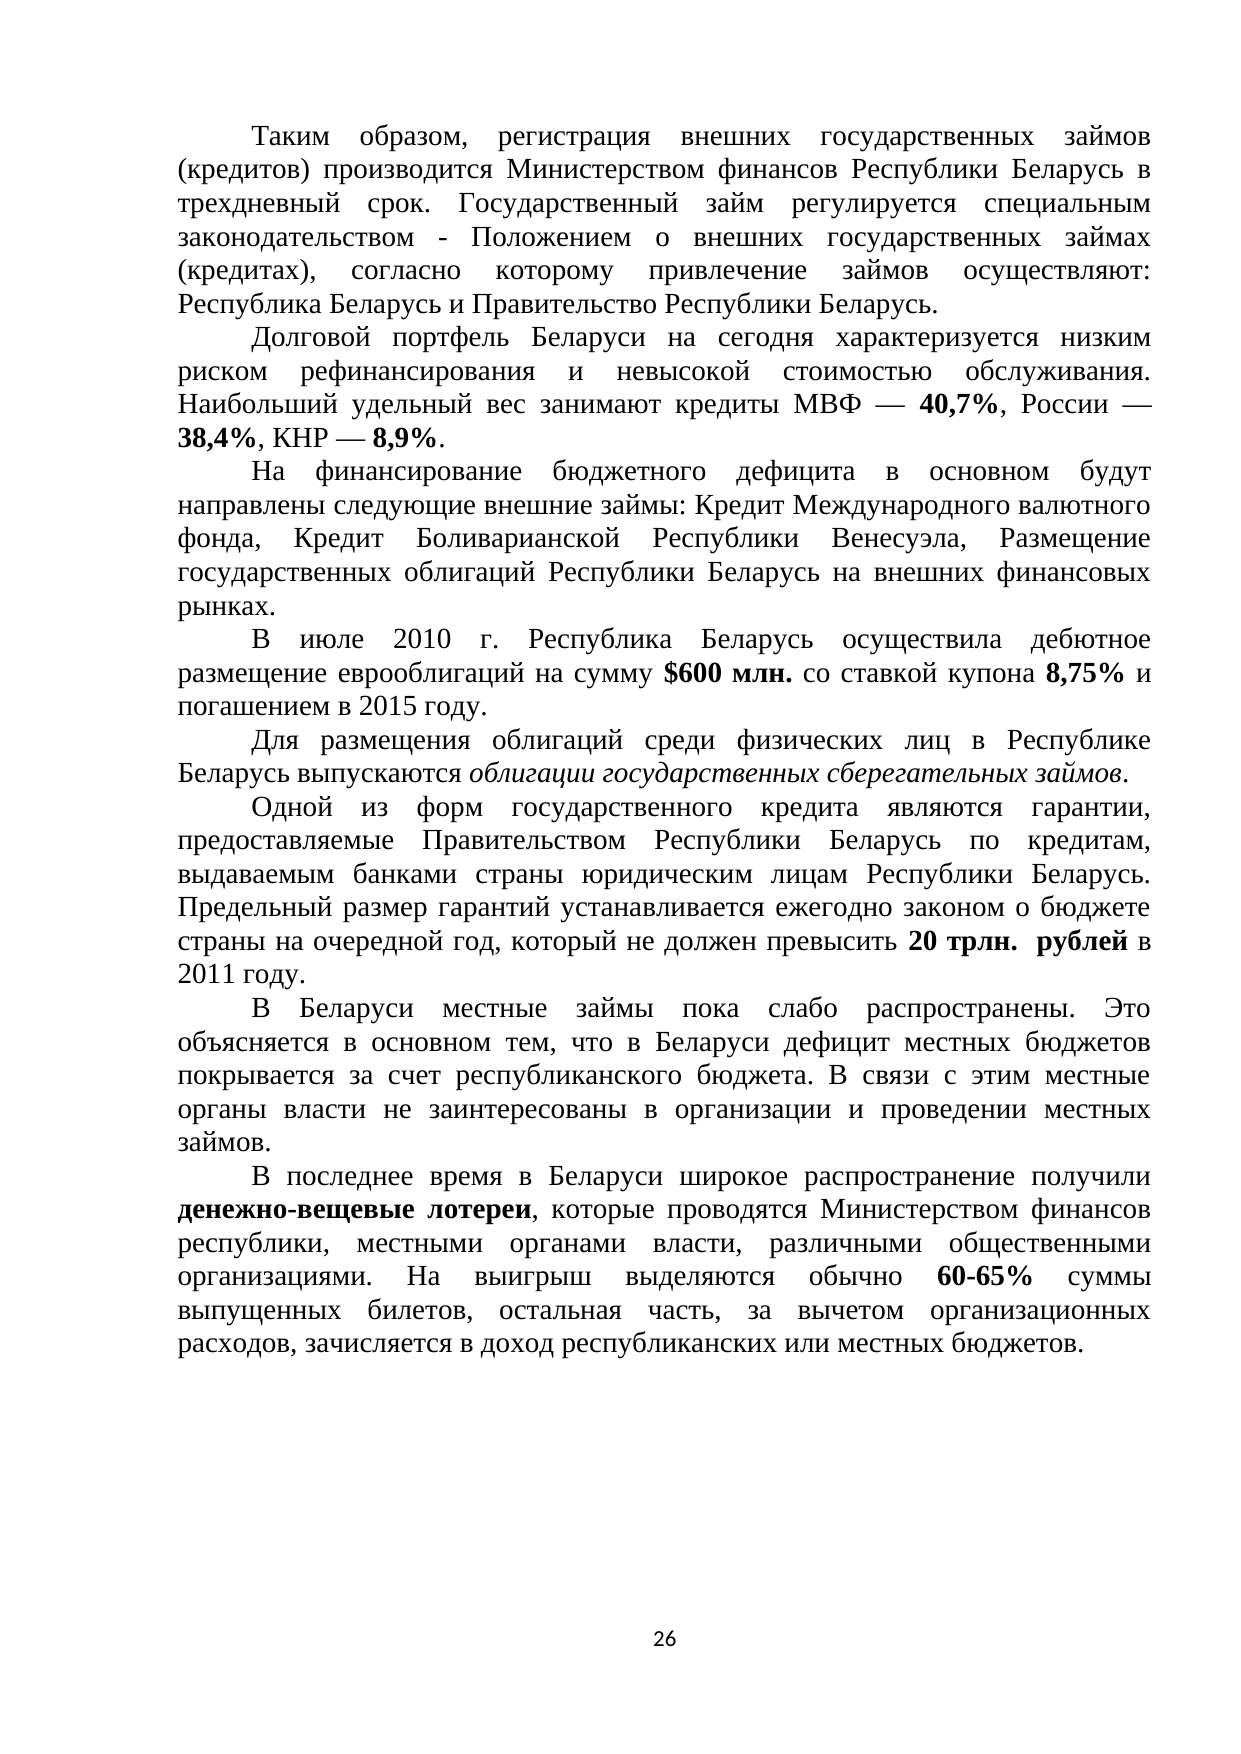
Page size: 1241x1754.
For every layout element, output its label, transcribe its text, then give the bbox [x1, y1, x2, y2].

text Долговой портфель Беларуси на сегодня характеризуется низким риском рефинансирования и невысокой стоимостью обслуживания. Наибольший удельный вес занимают кредиты МВФ — 40,7%, России — 38,4%, КНР — 8,9%. [177, 319, 1152, 453]
text Для размещения облигаций среди физических лиц в Республике Беларусь выпускаются облигации государственных сберегательных займов. [177, 722, 1152, 789]
text На финансирование бюджетного дефицита в основном будут направлены следующие внешние займы: Кредит Международного валютного фонда, Кредит Боливарианской Республики Венесуэла, Размещение государственных облигаций Республики Беларусь на внешних финансовых рынках. [177, 453, 1152, 621]
text В последнее время в Беларуси широкое распространение получили денежно-вещевые лотереи, которые проводятся Министерством финансов республики, местными органами власти, различными общественными организациями. На выигрыш выделяются обычно 60-65% суммы выпущенных билетов, остальная часть, за вычетом организационных расходов, зачисляется в доход республиканских или местных бюджетов. [177, 1158, 1152, 1359]
text В Беларуси местные займы пока слабо распространены. Это объясняется в основном тем, что в Беларуси дефицит местных бюджетов покрывается за счет республиканского бюджета. В связи с этим местные органы власти не заинтересованы в организации и проведении местных займов. [177, 990, 1152, 1158]
text Одной из форм государственного кредита являются гарантии, предоставляемые Правительством Республики Беларусь по кредитам, выдаваемым банками страны юридическим лицам Республики Беларусь. Предельный размер гарантий устанавливается ежегодно законом о бюджете страны на очередной год, который не должен превысить 20 трлн. рублей в 2011 году. [177, 789, 1152, 990]
text В июле . Республика Беларусь осуществила дебютное размещение еврооблигаций на сумму $600 млн. со ставкой купона 8,75% и погашением в 2015 году. [177, 621, 1152, 722]
text Таким образом, регистрация внешних государственных займов (кредитов) производится Министерством финансов Республики Беларусь в трехдневный срок. Государственный займ регулируется специальным законодательством - Положением о внешних государственных займах (кредитах), согласно которому привлечение займов осуществляют: Республика Беларусь и Правительство Республики Беларусь. [177, 118, 1152, 319]
